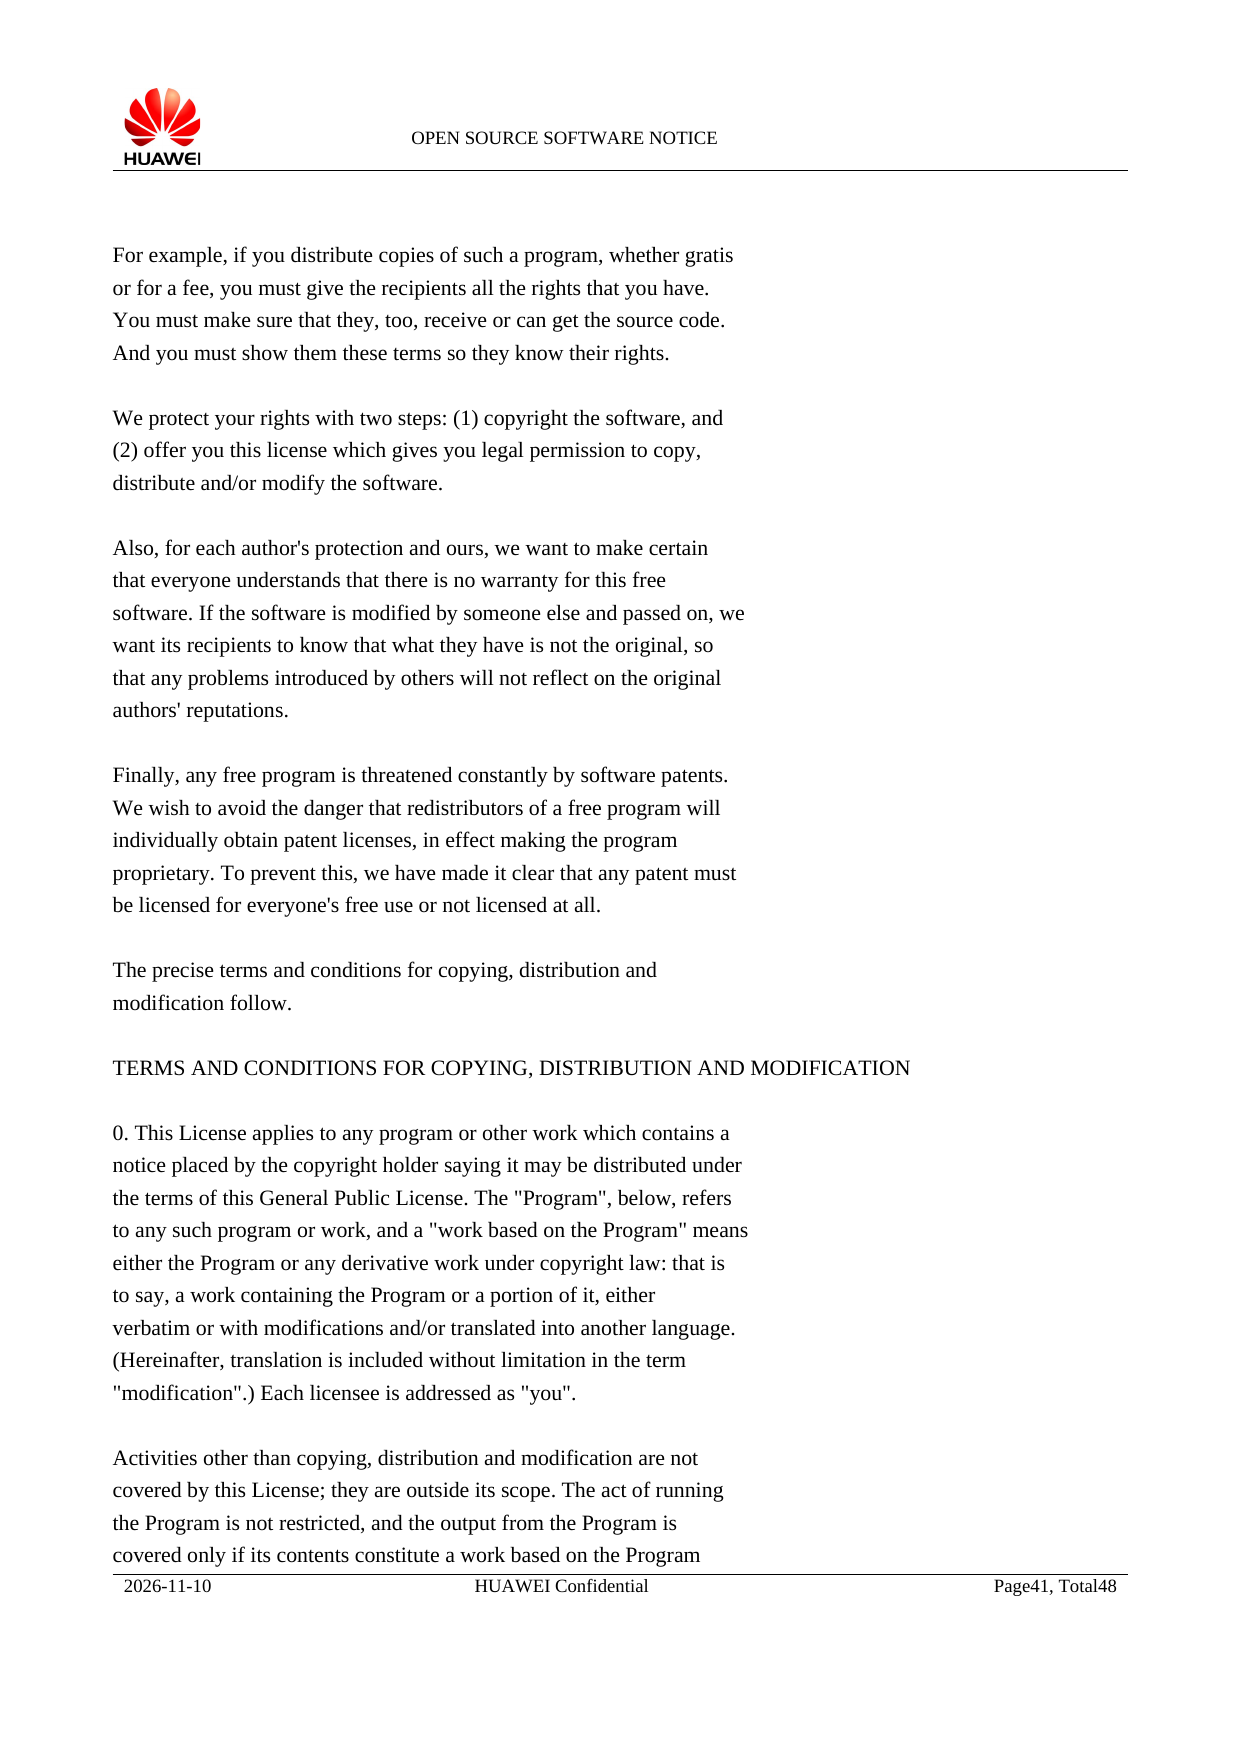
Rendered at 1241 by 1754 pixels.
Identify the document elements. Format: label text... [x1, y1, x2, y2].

picture [124, 88, 201, 165]
